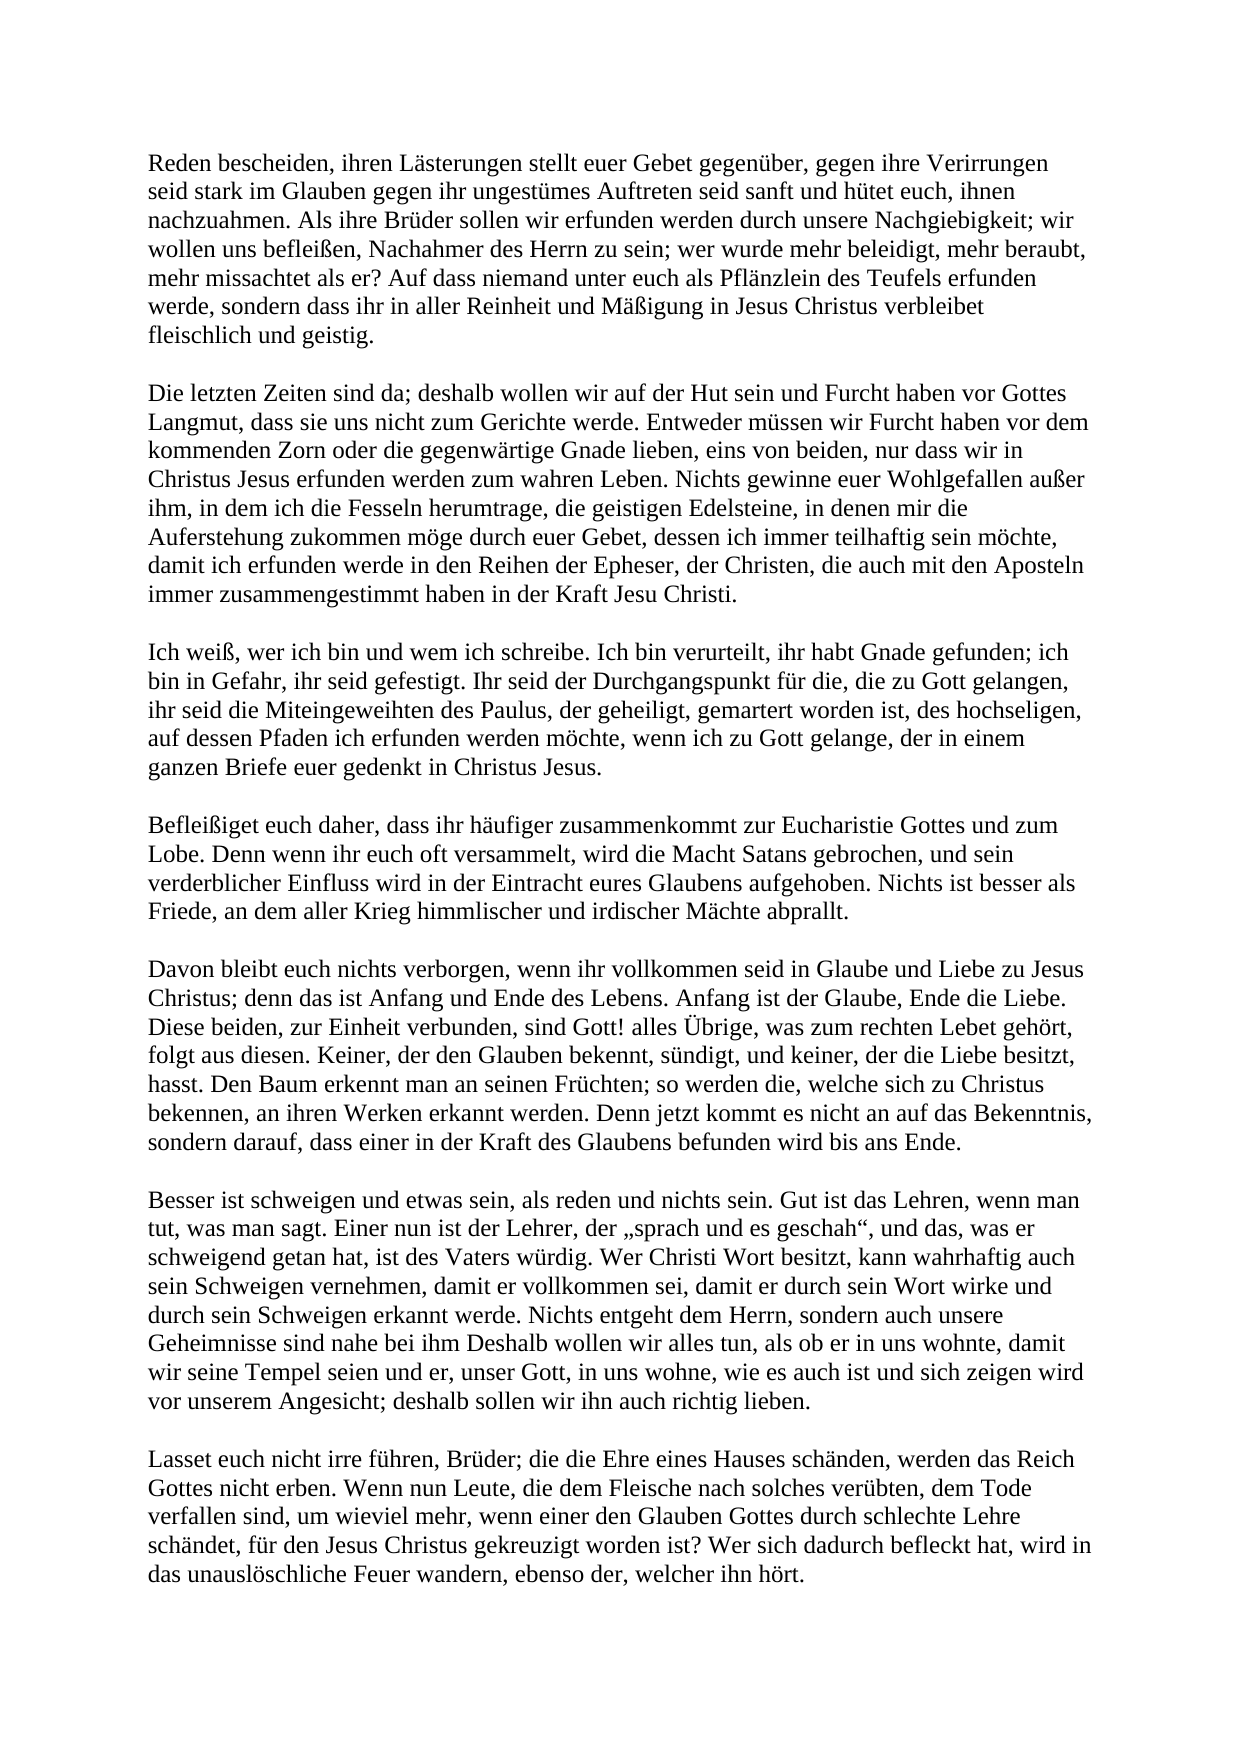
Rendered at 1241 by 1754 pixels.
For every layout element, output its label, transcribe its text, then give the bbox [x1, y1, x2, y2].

text Lasset euch nicht irre führen, Brüder; die die Ehre eines Hauses schänden, werden das Reich Gottes nicht erben. Wenn nun Leute, die dem Fleische nach solches verübten, dem Tode verfallen sind, um wieviel mehr, wenn einer den Glauben Gottes durch schlechte Lehre schändet, für den Jesus Christus gekreuzigt worden ist? Wer sich dadurch befleckt hat, wird in das unauslöschliche Feuer wandern, ebenso der, welcher ihn hört. [148, 1444, 1093, 1588]
text Befleißiget euch daher, dass ihr häufiger zusammenkommt zur Eucharistie Gottes und zum Lobe. Denn wenn ihr euch oft versammelt, wird die Macht Satans gebrochen, und sein verderblicher Einfluss wird in der Eintracht eures Glaubens aufgehoben. Nichts ist besser als Friede, an dem aller Krieg himmlischer und irdischer Mächte abprallt. [148, 810, 1093, 925]
text Die letzten Zeiten sind da; deshalb wollen wir auf der Hut sein und Furcht haben vor Gottes Langmut, dass sie uns nicht zum Gerichte werde. Entweder müssen wir Furcht haben vor dem kommenden Zorn oder die gegenwärtige Gnade lieben, eins von beiden, nur dass wir in Christus Jesus erfunden werden zum wahren Leben. Nichts gewinne euer Wohlgefallen außer ihm, in dem ich die Fesseln herumtrage, die geistigen Edelsteine, in denen mir die Auferstehung zukommen möge durch euer Gebet, dessen ich immer teilhaftig sein möchte, damit ich erfunden werde in den Reihen der Epheser, der Christen, die auch mit den Aposteln immer zusammengestimmt haben in der Kraft Jesu Christi. [148, 378, 1093, 608]
text Besser ist schweigen und etwas sein, als reden und nichts sein. Gut ist das Lehren, wenn man tut, was man sagt. Einer nun ist der Lehrer, der „sprach und es geschah“, und das, was er schweigend getan hat, ist des Vaters würdig. Wer Christi Wort besitzt, kann wahrhaftig auch sein Schweigen vernehmen, damit er vollkommen sei, damit er durch sein Wort wirke und durch sein Schweigen erkannt werde. Nichts entgeht dem Herrn, sondern auch unsere Geheimnisse sind nahe bei ihm Deshalb wollen wir alles tun, als ob er in uns wohnte, damit wir seine Tempel seien und er, unser Gott, in uns wohne, wie es auch ist und sich zeigen wird vor unserem Angesicht; deshalb sollen wir ihn auch richtig lieben. [148, 1185, 1093, 1415]
text Davon bleibt euch nichts verborgen, wenn ihr vollkommen seid in Glaube und Liebe zu Jesus Christus; denn das ist Anfang und Ende des Lebens. Anfang ist der Glaube, Ende die Liebe. Diese beiden, zur Einheit verbunden, sind Gott! alles Übrige, was zum rechten Lebet gehört, folgt aus diesen. Keiner, der den Glauben bekennt, sündigt, und keiner, der die Liebe besitzt, hasst. Den Baum erkennt man an seinen Früchten; so werden die, welche sich zu Christus bekennen, an ihren Werken erkannt werden. Denn jetzt kommt es nicht an auf das Bekenntnis, sondern darauf, dass einer in der Kraft des Glaubens befunden wird bis ans Ende. [148, 954, 1093, 1156]
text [148, 148, 1093, 349]
text Ich weiß, wer ich bin und wem ich schreibe. Ich bin verurteilt, ihr habt Gnade gefunden; ich bin in Gefahr, ihr seid gefestigt. Ihr seid der Durchgangspunkt für die, die zu Gott gelangen, ihr seid die Miteingeweihten des Paulus, der geheiligt, gemartert worden ist, des hochseligen, auf dessen Pfaden ich erfunden werden möchte, wenn ich zu Gott gelange, der in einem ganzen Briefe euer gedenkt in Christus Jesus. [148, 637, 1093, 781]
